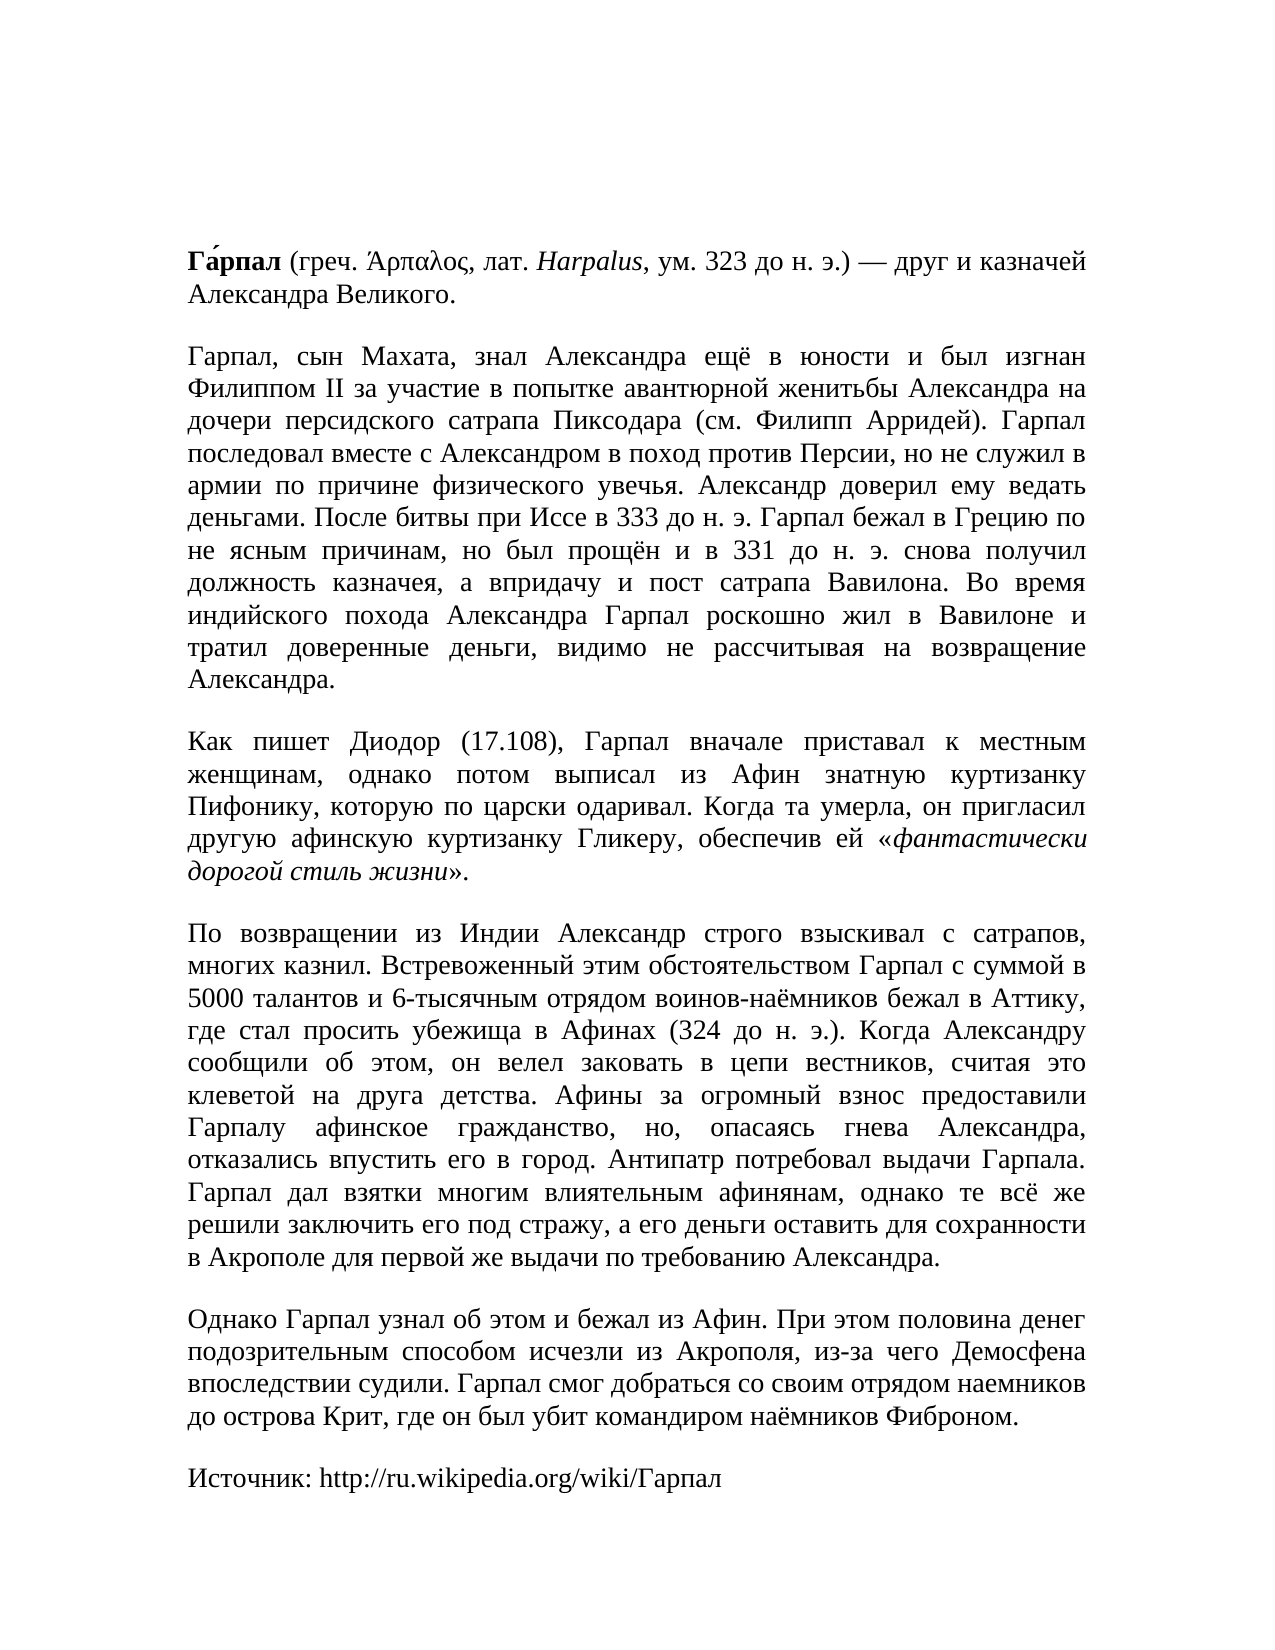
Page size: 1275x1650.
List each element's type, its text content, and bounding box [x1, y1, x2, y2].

text По возвращении из Индии Александр строго взыскивал с сатрапов, многих казнил. Встревоженный этим обстоятельством Гарпал с суммой в 5000 талантов и 6-тысячным отрядом воинов-наёмников бежал в Аттику, где стал просить убежища в Афинах (324 до н. э.). Когда Александру сообщили об этом, он велел заковать в цепи вестников, считая это клеветой на друга детства. Афины за огромный взнос предоставили Гарпалу афинское гражданство, но, опасаясь гнева Александра, отказались впустить его в город. Антипатр потребовал выдачи Гарпала. Гарпал дал взятки многим влиятельным афинянам, однако те всё же решили заключить его под стражу, а его деньги оставить для сохранности в Акрополе для первой же выдачи по требованию Александра. [187, 916, 1087, 1272]
text Га́рпал (греч. Άρπαλος, лат. Harpalus, ум. 323 до н. э.) — друг и казначей Александра Великого. [187, 244, 1087, 309]
text Как пишет Диодор (17.108), Гарпал вначале приставал к местным женщинам, однако потом выписал из Афин знатную куртизанку Пифонику, которую по царски одаривал. Когда та умерла, он пригласил другую афинскую куртизанку Гликеру, обеспечив ей «фантастически дорогой стиль жизни». [187, 724, 1087, 886]
text Однако Гарпал узнал об этом и бежал из Афин. При этом половина денег подозрительным способом исчезли из Акрополя, из-за чего Демосфена впоследствии судили. Гарпал смог добраться со своим отрядом наемников до острова Крит, где он был убит командиром наёмников Фиброном. [187, 1302, 1087, 1431]
text Гарпал, сын Махата, знал Александра ещё в юности и был изгнан Филиппом II за участие в попытке авантюрной женитьбы Александра на дочери персидского сатрапа Пиксодара (см. Филипп Арридей). Гарпал последовал вместе с Александром в поход против Персии, но не служил в армии по причине физического увечья. Александр доверил ему ведать деньгами. После битвы при Иссе в 333 до н. э. Гарпал бежал в Грецию по не ясным причинам, но был прощён и в 331 до н. э. снова получил должность казначея, а впридачу и пост сатрапа Вавилона. Во время индийского похода Александра Гарпал роскошно жил в Вавилоне и тратил доверенные деньги, видимо не рассчитывая на возвращение Александра. [187, 338, 1087, 695]
text Источник: http://ru.wikipedia.org/wiki/Гарпал [187, 1461, 1087, 1493]
